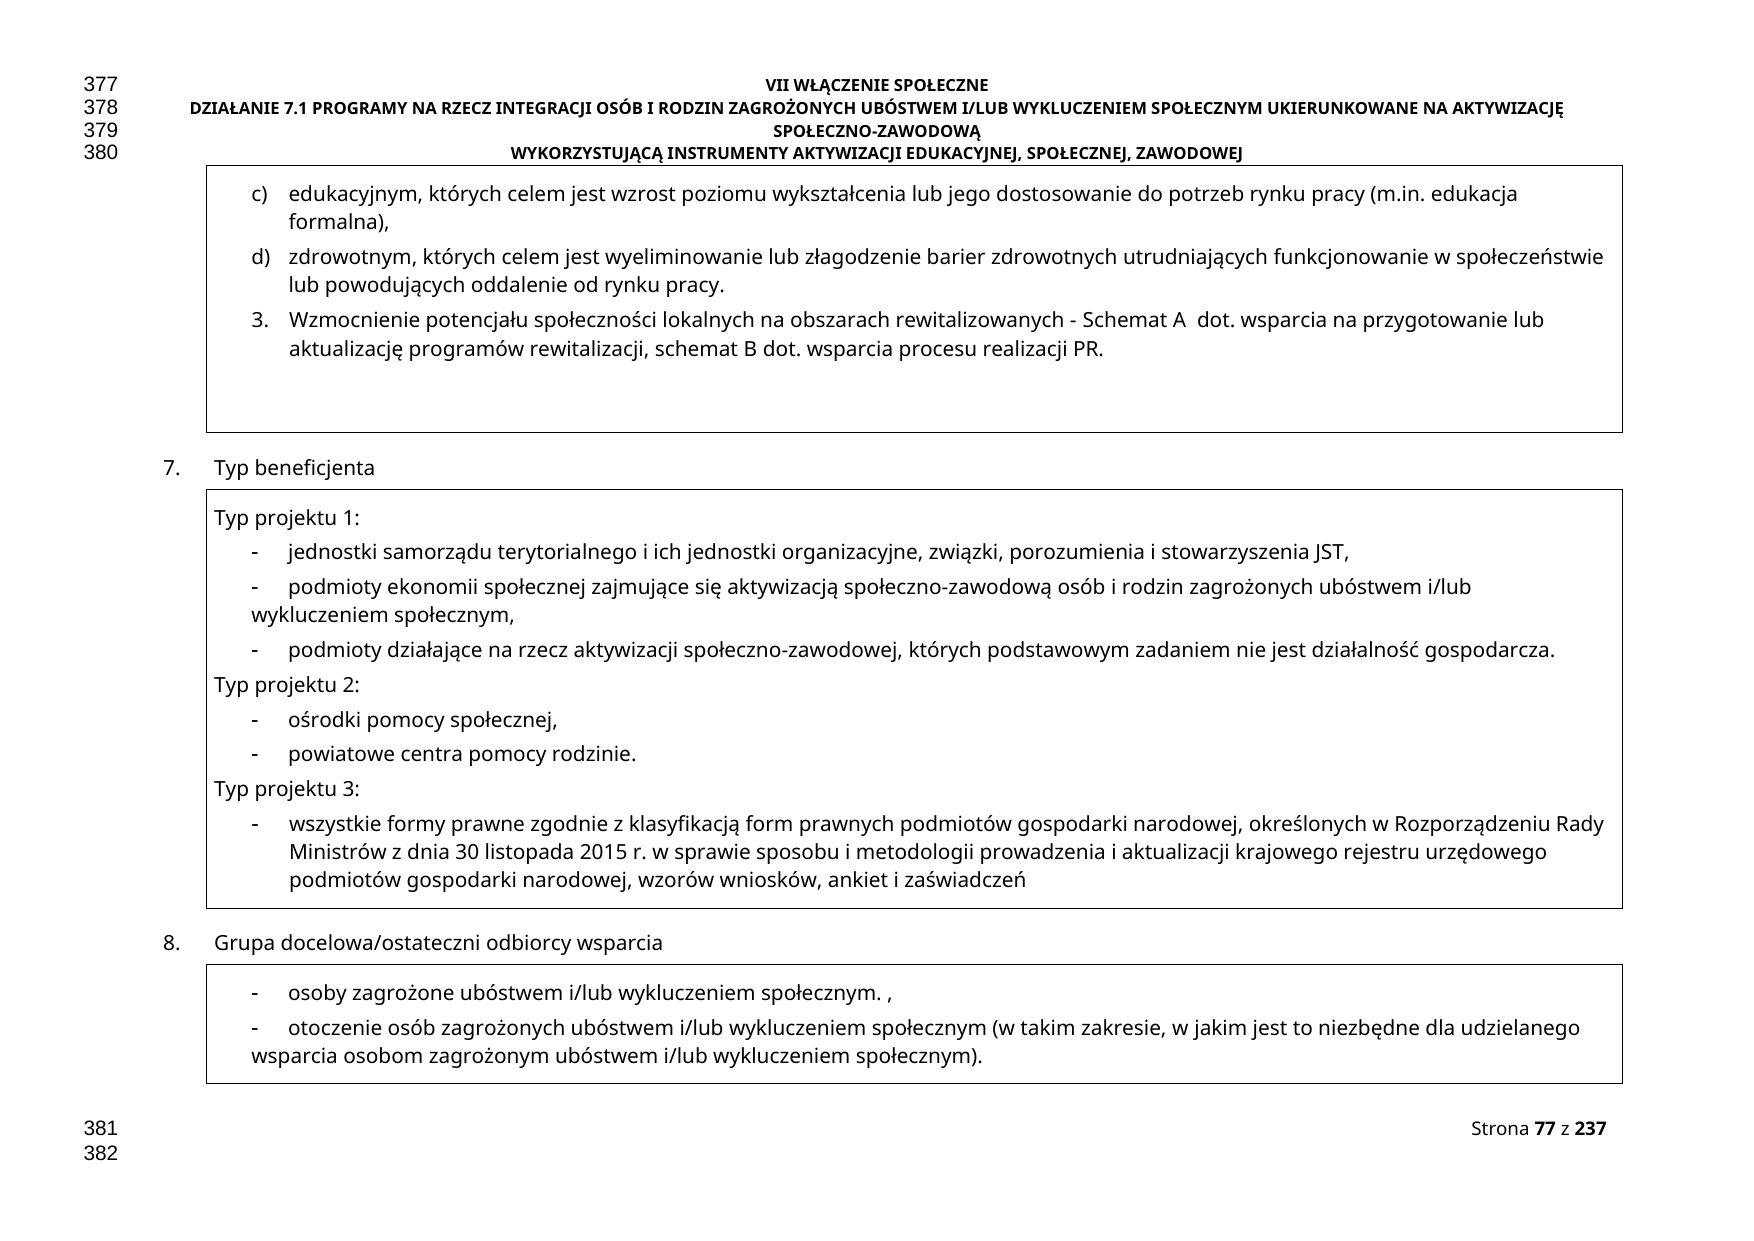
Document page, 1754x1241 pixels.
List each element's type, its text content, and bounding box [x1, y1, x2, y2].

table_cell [207, 166, 1622, 432]
table_cell Typ projektu 1: jednostki samorządu terytorialnego i ich jednostki organizacyjne, związki, porozumienia i stowarzyszenia JST, podmioty ekonomii społecznej zajmujące się aktywizacją społeczno-zawodową osób i rodzin zagrożonych ubóstwem i/lub wykluczeniem społecznym, podmioty działające na rzecz aktywizacji społeczno-zawodowej, których podstawowym zadaniem nie jest działalność gospodarcza. Typ projektu 2: ośrodki pomocy społecznej, powiatowe centra pomocy rodzinie. Typ projektu 3: wszystkie formy prawne zgodnie z klasyfikacją form prawnych podmiotów gospodarki narodowej, określonych w Rozporządzeniu Rady Ministrów z dnia 30 listopada 2015 r. w sprawie sposobu i metodologii prowadzenia i aktualizacji krajowego rejestru urzędowego podmiotów gospodarki narodowej, wzorów wniosków, ankiet i zaświadczeń [207, 490, 1622, 907]
table_cell Typ beneficjenta [207, 433, 1622, 488]
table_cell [207, 965, 1622, 1083]
table_cell Grupa docelowa/ostateczni odbiorcy wsparcia [207, 909, 1622, 963]
table_cell [118, 908, 207, 1083]
table_cell [118, 432, 207, 907]
